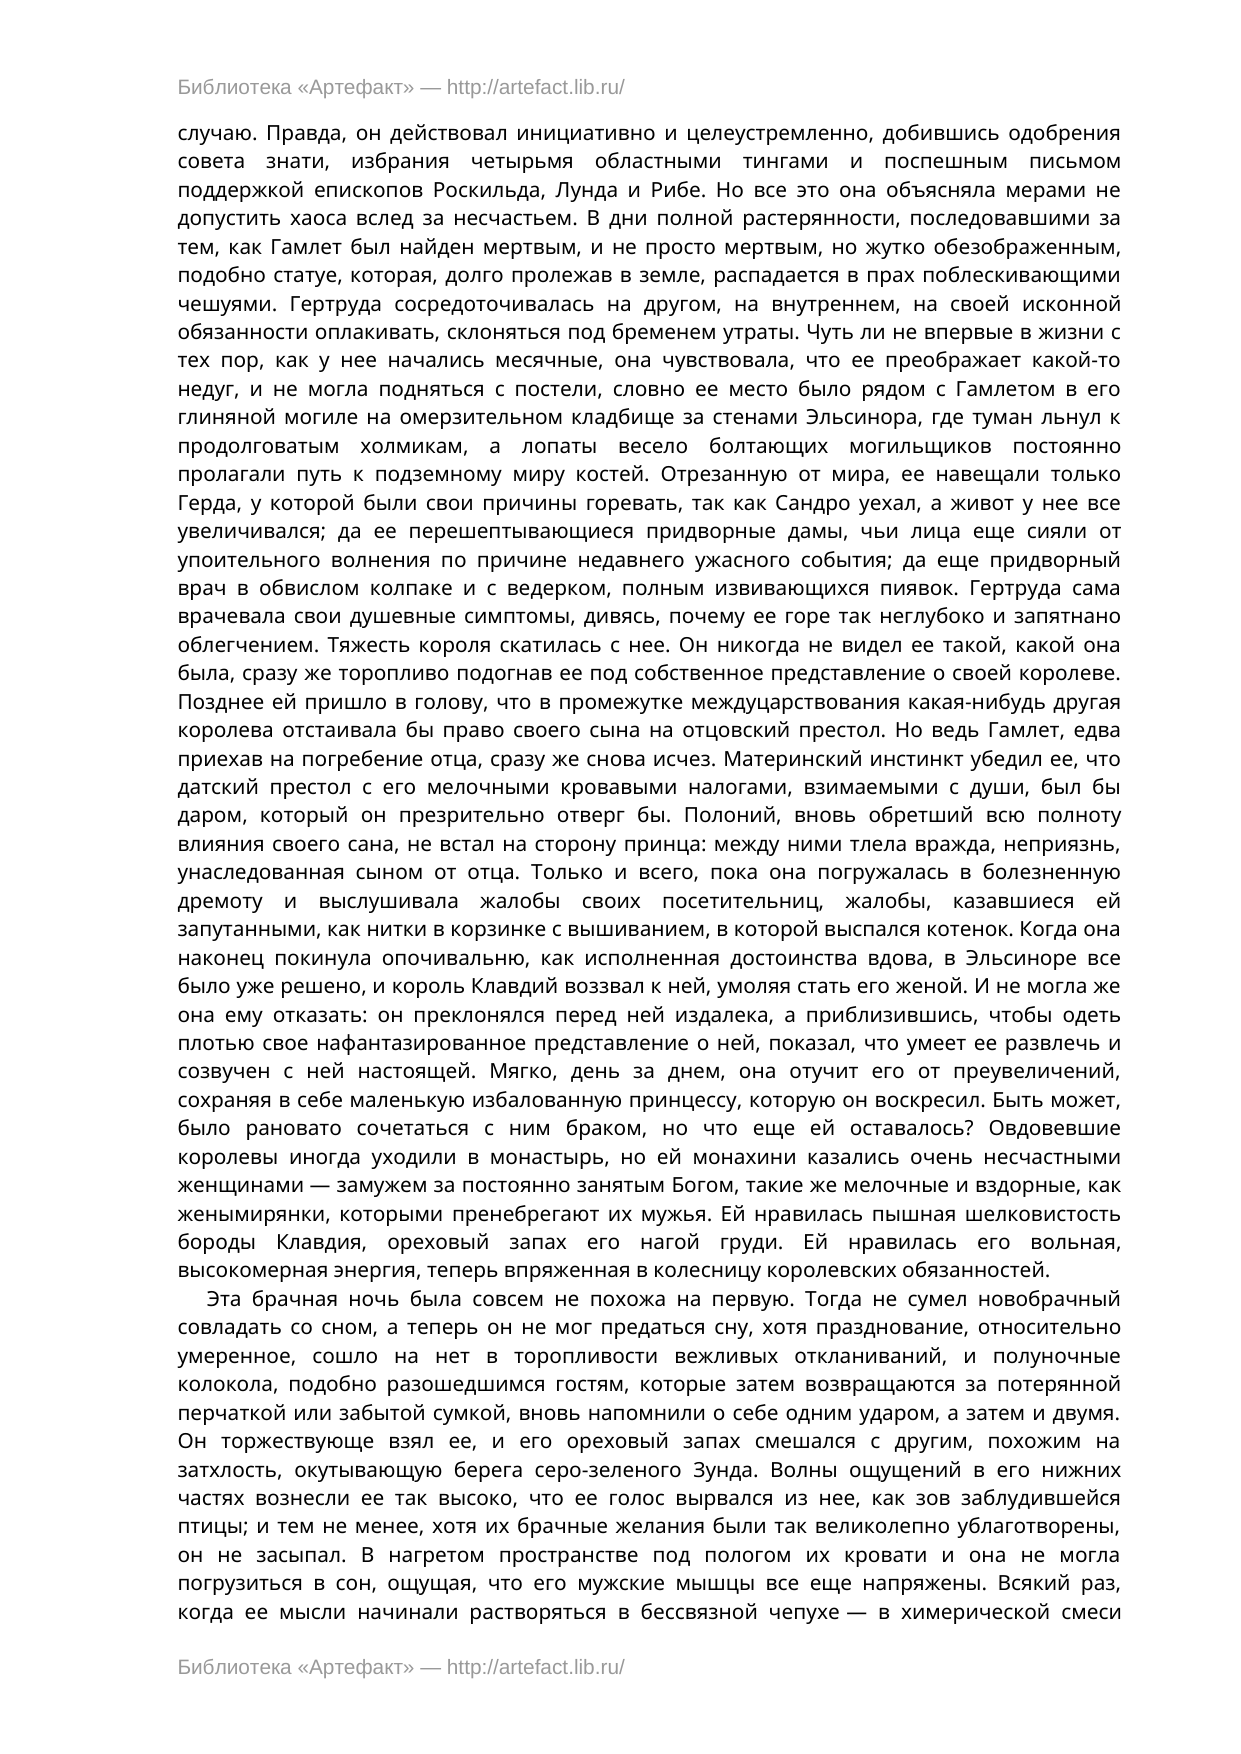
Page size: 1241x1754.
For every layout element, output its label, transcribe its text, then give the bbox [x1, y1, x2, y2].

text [177, 1284, 1122, 1625]
